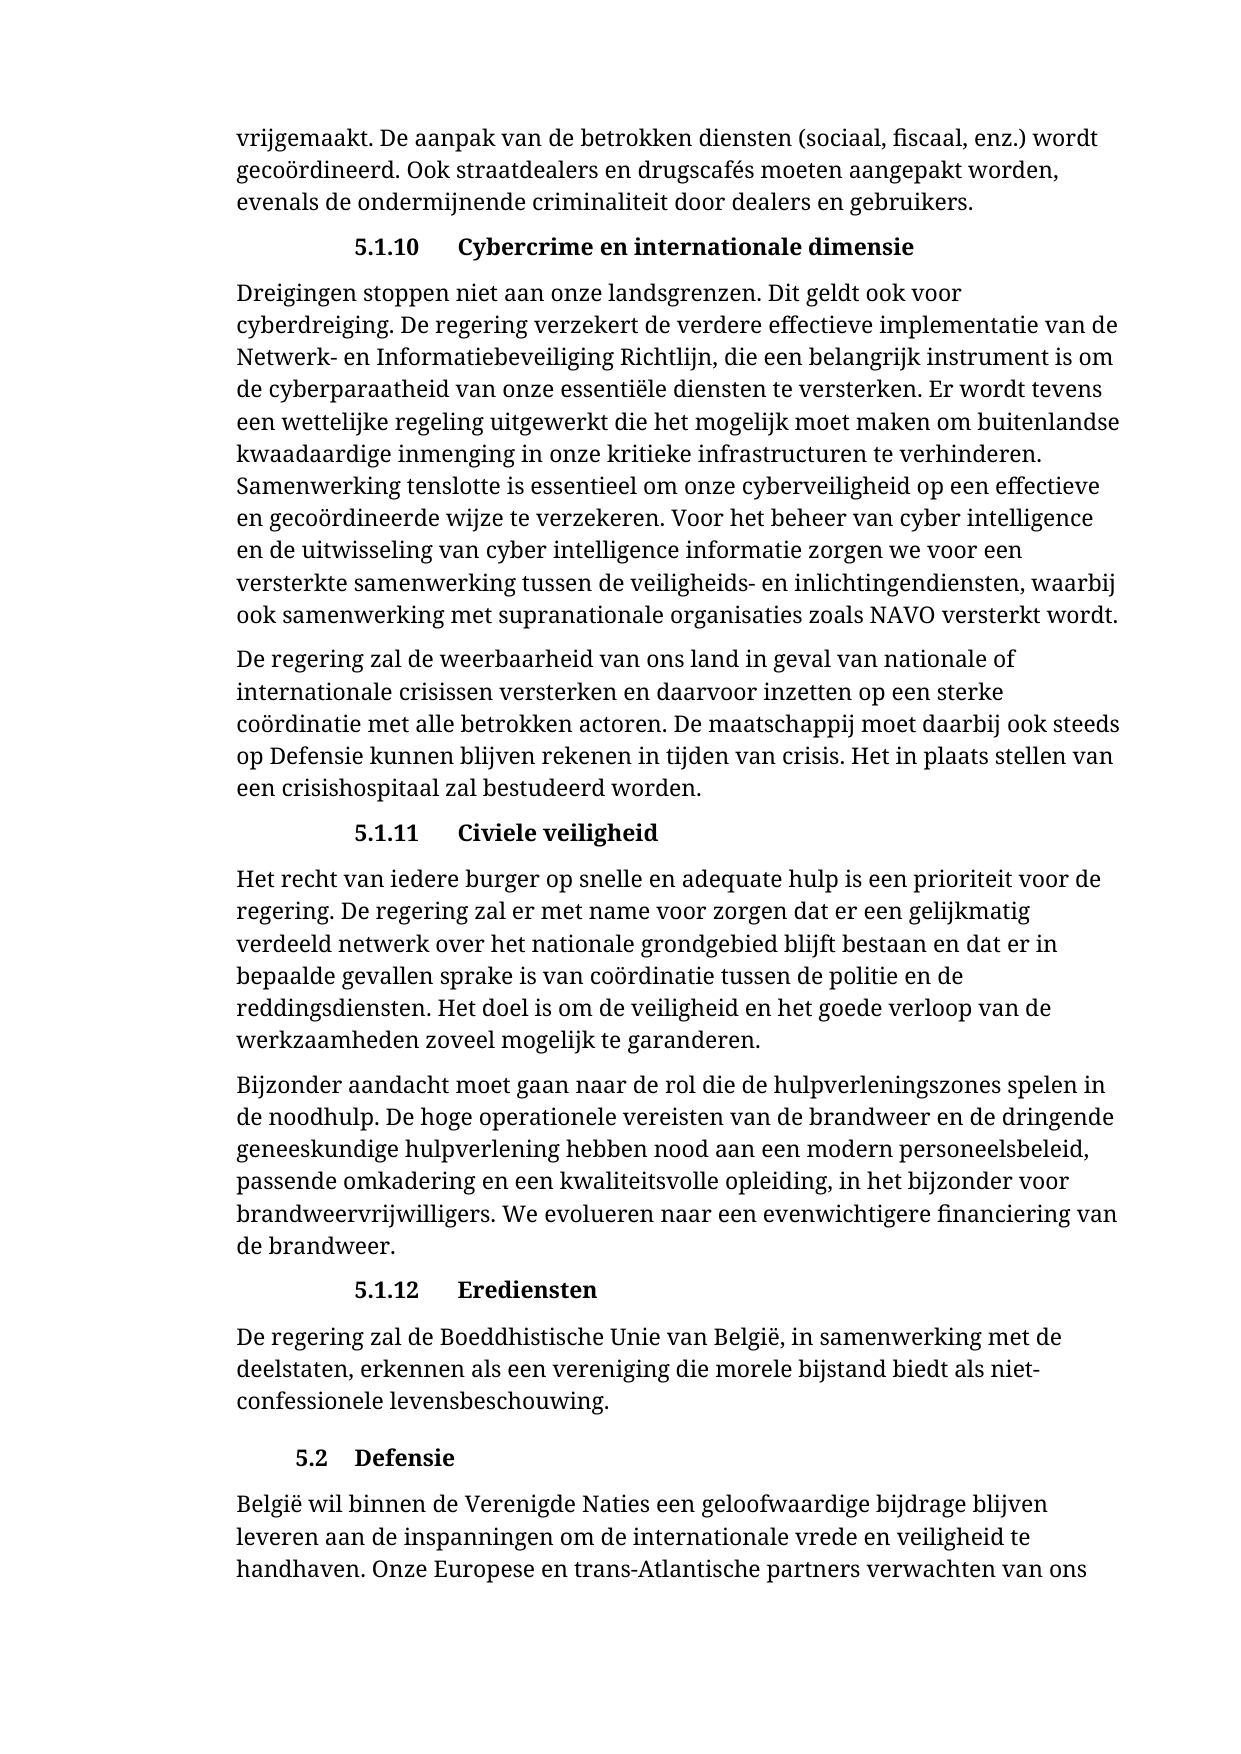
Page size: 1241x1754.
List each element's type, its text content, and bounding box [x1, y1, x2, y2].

text Dreigingen stoppen niet aan onze landsgrenzen. Dit geldt ook voor cyberdreiging. De regering verzekert de verdere effectieve implementatie van de Netwerk- en Informatiebeveiliging Richtlijn, die een belangrijk instrument is om de cyberparaatheid van onze essentiële diensten te versterken. Er wordt tevens een wettelijke regeling uitgewerkt die het mogelijk moet maken om buitenlandse kwaadaardige inmenging in onze kritieke infrastructuren te verhinderen. Samenwerking tenslotte is essentieel om onze cyberveiligheid op een effectieve en gecoördineerde wijze te verzekeren. Voor het beheer van cyber intelligence en de uitwisseling van cyber intelligence informatie zorgen we voor een versterkte samenwerking tussen de veiligheids- en inlichtingendiensten, waarbij ook samenwerking met supranationale organisaties zoals NAVO versterkt wordt. [236, 277, 1122, 630]
subtitle Cybercrime en internationale dimensie [354, 231, 1122, 262]
text De regering zal de weerbaarheid van ons land in geval van nationale of internationale crisissen versterken en daarvoor inzetten op een sterke coördinatie met alle betrokken actoren. De maatschappij moet daarbij ook steeds op Defensie kunnen blijven rekenen in tijden van crisis. Het in plaats stellen van een crisishospitaal zal bestudeerd worden. [236, 643, 1122, 803]
subtitle Defensie [295, 1442, 1122, 1473]
text Het recht van iedere burger op snelle en adequate hulp is een prioriteit voor de regering. De regering zal er met name voor zorgen dat er een gelijkmatig verdeeld netwerk over het nationale grondgebied blijft bestaan en dat er in bepaalde gevallen sprake is van coördinatie tussen de politie en de reddingsdiensten. Het doel is om de veiligheid en het goede verloop van de werkzaamheden zoveel mogelijk te garanderen. [236, 863, 1122, 1055]
subtitle Erediensten [354, 1274, 1122, 1306]
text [236, 1488, 1122, 1584]
subtitle Civiele veiligheid [354, 817, 1122, 848]
text De regering zal de Boeddhistische Unie van België, in samenwerking met de deelstaten, erkennen als een vereniging die morele bijstand biedt als niet-confessionele levensbeschouwing. [236, 1321, 1122, 1416]
text Bijzonder aandacht moet gaan naar de rol die de hulpverleningszones spelen in de noodhulp. De hoge operationele vereisten van de brandweer en de dringende geneeskundige hulpverlening hebben nood aan een modern personeelsbeleid, passende omkadering en een kwaliteitsvolle opleiding, in het bijzonder voor brandweervrijwilligers. We evolueren naar een evenwichtigere financiering van de brandweer. [236, 1069, 1122, 1261]
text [236, 122, 1122, 217]
